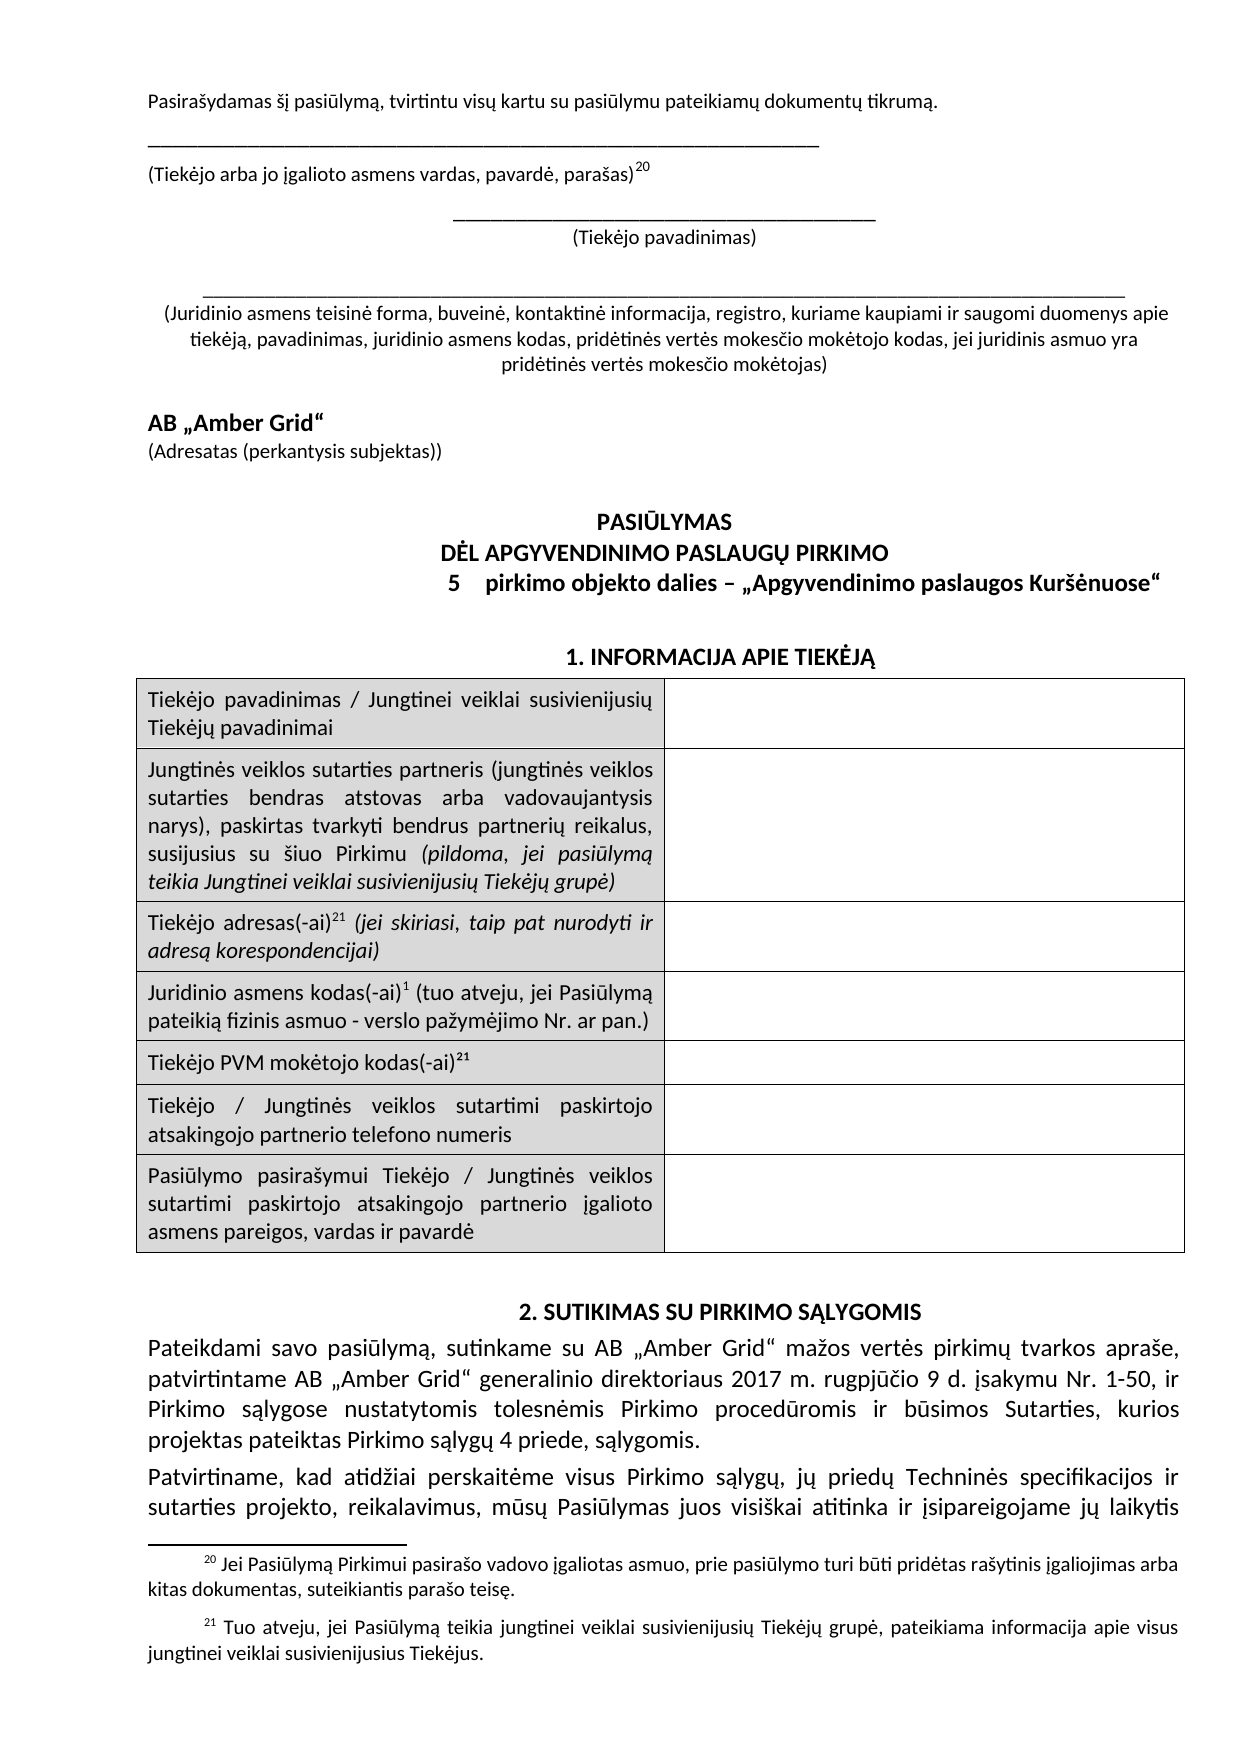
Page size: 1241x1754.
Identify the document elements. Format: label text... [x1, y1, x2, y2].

text __________________________________ [148, 194, 1181, 224]
table_header [665, 679, 1184, 747]
text PASIŪLYMAS [148, 507, 1181, 537]
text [148, 1461, 1181, 1522]
text (Tiekėjo pavadinimas) [148, 224, 1181, 250]
text Pasirašydamas šį pasiūlymą, tvirtintu visų kartu su pasiūlymu pateikiamų dokumentų tikrumą. [148, 89, 1181, 114]
text Pateikdami savo pasiūlymą, sutinkame su AB „Amber Grid“ mažos vertės pirkimų tvarkos apraše, patvirtintame AB „Amber Grid“ generalinio direktoriaus 2017 m. rugpjūčio 9 d. įsakymu Nr. 1-50, ir Pirkimo sąlygose nustatytomis tolesnėmis Pirkimo procedūromis ir būsimos Sutarties, kurios projektas pateiktas Pirkimo sąlygų 4 priede, sąlygomis. [148, 1332, 1181, 1454]
table_cell Jungtinės veiklos sutarties partneris (jungtinės veiklos sutarties bendras atstovas arba vadovaujantysis narys), paskirtas tvarkyti bendrus partnerių reikalus, susijusius su šiuo Pirkimu (pildoma, jei pasiūlymą teikia Jungtinei veiklai susivienijusių Tiekėjų grupė) [137, 749, 664, 901]
text (Juridinio asmens teisinė forma, buveinė, kontaktinė informacija, registro, kuriame kaupiami ir saugomi duomenys apie tiekėją, pavadinimas, juridinio asmens kodas, pridėtinės vertės mokesčio mokėtojo kodas, jei juridinis asmuo yra pridėtinės vertės mokesčio mokėtojas) [148, 301, 1181, 377]
table_cell [665, 902, 1184, 971]
subtitle 1. INFORMACIJA APIE TIEKĖJĄ [259, 641, 1181, 672]
text DĖL APGYVENDINIMO PASLAUGŲ PIRKIMO [148, 537, 1181, 568]
table_cell Tiekėjo / Jungtinės veiklos sutartimi paskirtojo atsakingojo partnerio telefono numeris [137, 1085, 664, 1154]
table_cell [665, 1085, 1184, 1154]
table_header Tiekėjo pavadinimas / Jungtinei veiklai susivienijusių Tiekėjų pavadinimai [137, 679, 664, 747]
text (Tiekėjo arba jo įgalioto asmens vardas, pavardė, parašas) [148, 157, 1181, 188]
list pirkimo objekto dalies – „Apgyvendinimo paslaugos Kuršėnuose“ [428, 568, 1181, 598]
table_cell Tiekėjo adresas(-ai) (jei skiriasi, taip pat nurodyti ir adresą korespondencijai) [137, 902, 664, 971]
table_cell Pasiūlymo pasirašymui Tiekėjo / Jungtinės veiklos sutartimi paskirtojo atsakingojo partnerio įgalioto asmens pareigos, vardas ir pavardė [137, 1155, 664, 1252]
text (Adresatas (perkantysis subjektas)) [148, 438, 1181, 463]
text AB „Amber Grid“ [148, 407, 1181, 438]
table_cell Tiekėjo PVM mokėtojo kodas(-ai)²¹ [137, 1041, 664, 1084]
table_cell [665, 749, 1184, 901]
text ______________________________________________________ [148, 120, 1181, 151]
table_cell [665, 1041, 1184, 1084]
text _________________________________________________________________________________________ [148, 275, 1181, 301]
table_cell Juridinio asmens kodas(-ai)1 (tuo atveju, jei Pasiūlymą pateikią fizinis asmuo - verslo pažymėjimo Nr. ar pan.) [137, 972, 664, 1040]
table_cell [665, 1155, 1184, 1252]
table_cell [665, 972, 1184, 1040]
subtitle 2. SUTIKIMAS SU PIRKIMO SĄLYGOMIS [259, 1296, 1181, 1326]
